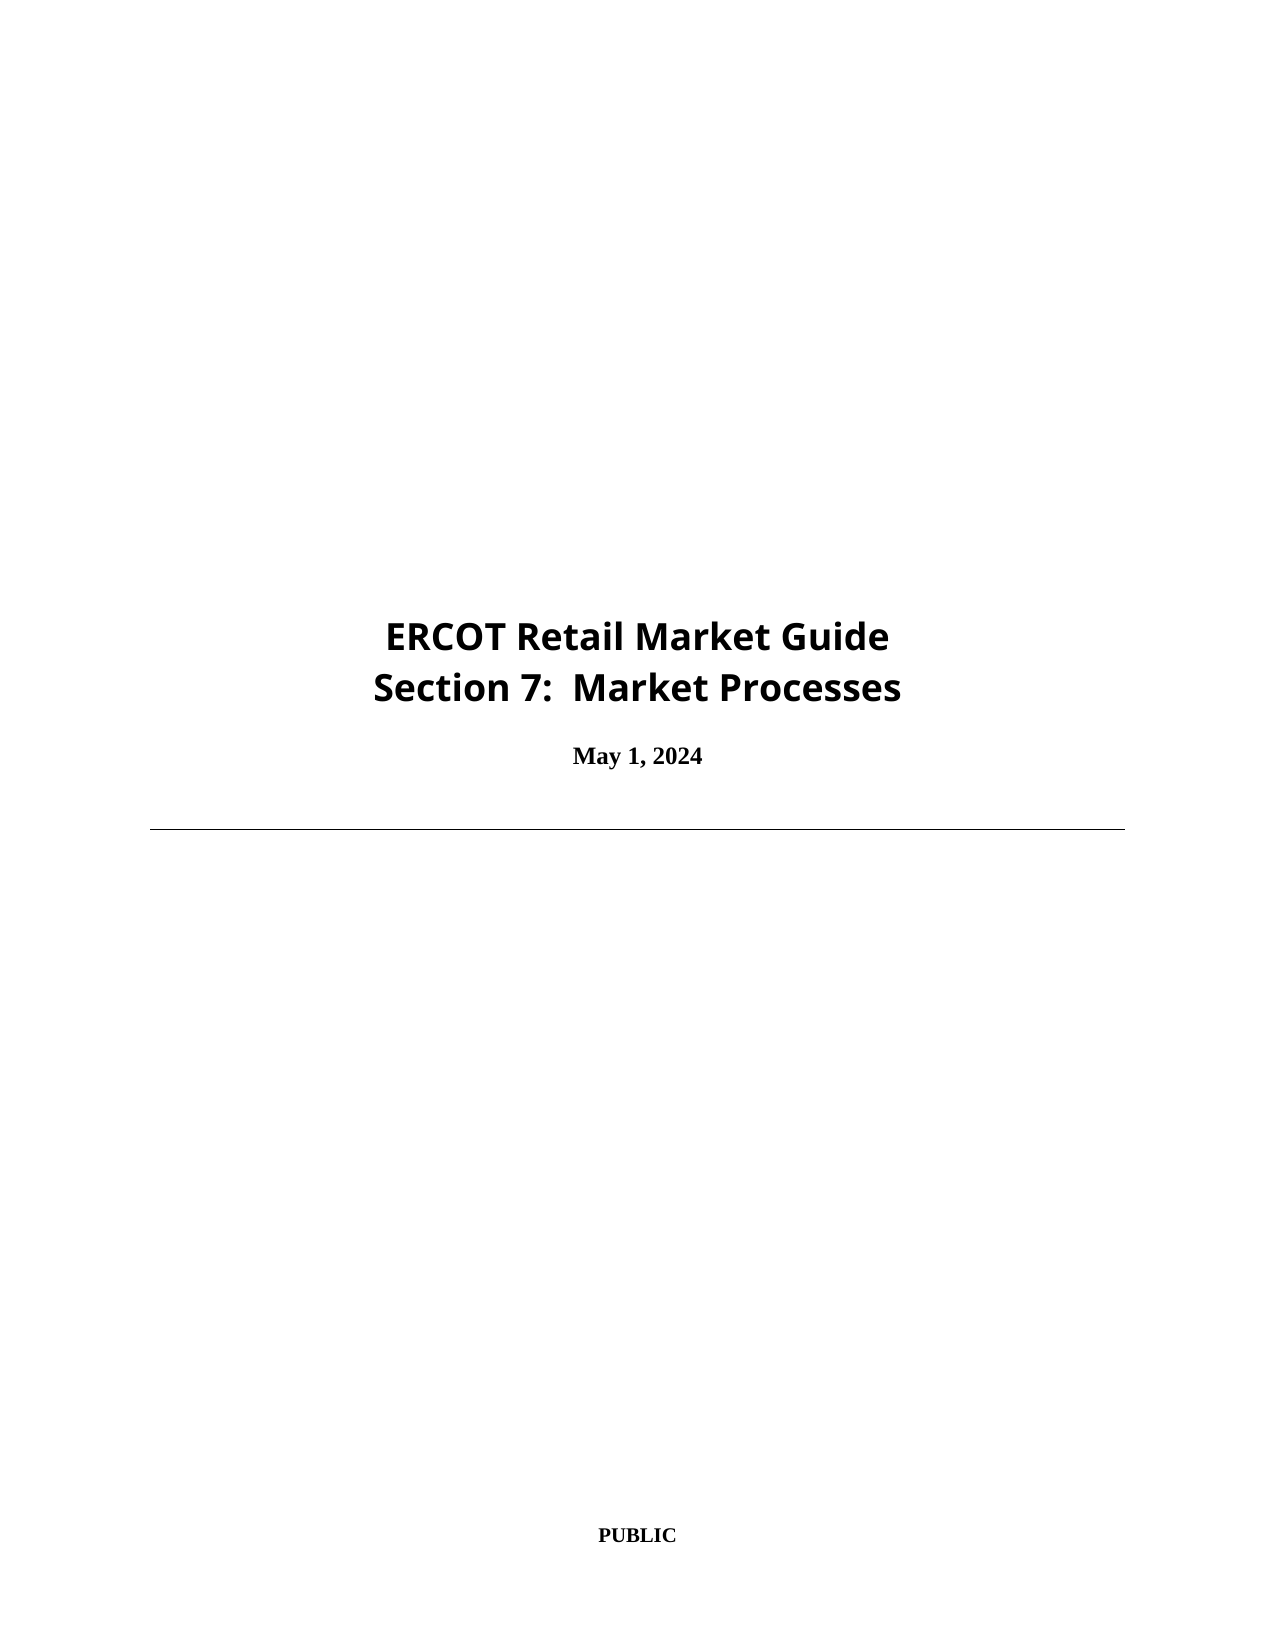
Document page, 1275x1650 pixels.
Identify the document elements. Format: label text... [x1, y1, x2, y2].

text ERCOT Retail Market Guide [150, 610, 1125, 661]
text May 1, 2024 [150, 741, 1125, 769]
text Section 7: Market Processes [150, 661, 1125, 712]
